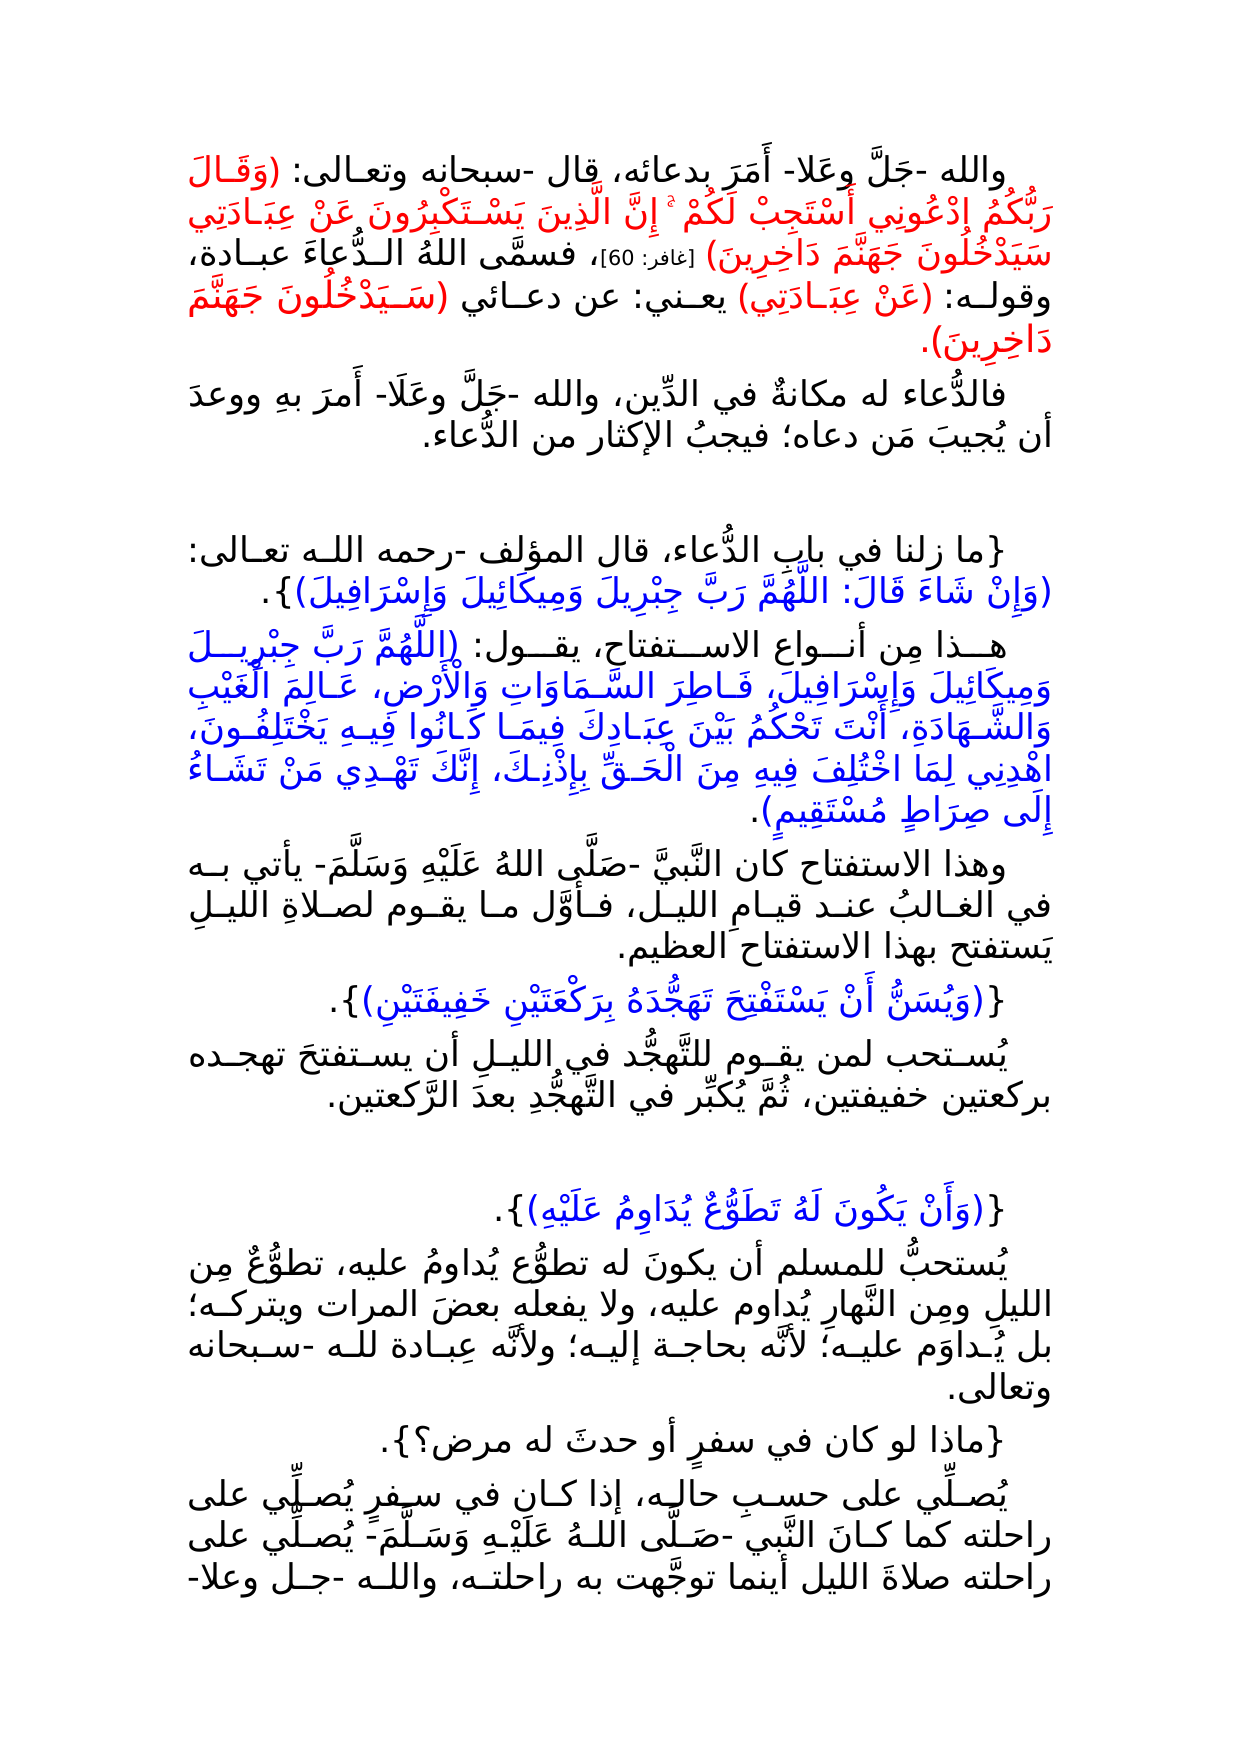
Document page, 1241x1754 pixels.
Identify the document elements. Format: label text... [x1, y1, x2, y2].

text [187, 1474, 1053, 1597]
text هذا مِن أنواع الاستفتاح، يقول: (اللَّهُمَّ رَبَّ جِبْرِيلَ وَمِيكَائِيلَ وَإِسْرَافِيلَ، فَاطِرَ السَّمَاوَاتِ وَالْأَرْضِ، عَالِمَ الْغَيْبِ وَالشَّهَادَةِ، أَنْتَ تَحْكُمُ بَيْنَ عِبَادِكَ فِيمَا كَانُوا فِيهِ يَخْتَلِفُونَ، اهْدِنِي لِمَا اخْتُلِفَ فِيهِ مِنَ الْحَقِّ بِإِذْنِكَ، إِنَّكَ تَهْدِي مَنْ تَشَاءُ إِلَى صِرَاطٍ مُسْتَقِيمٍ). [187, 624, 1053, 831]
text {ما زلنا في بابِ الدُّعاء، قال المؤلف -رحمه الله تعالى: (وَإِنْ شَاءَ قَالَ: اللَّهُمَّ رَبَّ جِبْرِيلَ وَمِيكَائِيلَ وَإِسْرَافِيلَ)}. [187, 529, 1053, 612]
text {ماذا لو كان في سفرٍ أو حدثَ له مرض؟}. [187, 1420, 1053, 1461]
text وهذا الاستفتاح كان النَّبيَّ -صَلَّى اللهُ عَلَيْهِ وَسَلَّمَ- يأتي به في الغالبُ عند قيامِ الليل، فأوَّل ما يقوم لصلاةِ الليلِ يَستفتح بهذا الاستفتاح العظيم. [187, 843, 1053, 967]
text يُستحب لمن يقوم للتَّهجُّد في الليلِ أن يستفتحَ تهجده بركعتين خفيفتين، ثُمَّ يُكبِّر في التَّهجُّدِ بعدَ الرَّكعتين. [187, 1033, 1053, 1116]
text فالدُّعاء له مكانةٌ في الدِّين، والله -جَلَّ وعَلَا- أَمرَ بهِ ووعدَ أن يُجيبَ مَن دعاه؛ فيجبُ الإكثار من الدُّعاء. [187, 373, 1053, 456]
text والله -جَلَّ وعَلا- أَمَرَ بدعائه، قال -سبحانه وتعالى: ﴿وَقَالَ رَبُّكُمُ ادْعُونِي أَسْتَجِبْ لَكُمْ ۚ إِنَّ الَّذِينَ يَسْتَكْبِرُونَ عَنْ عِبَادَتِي سَيَدْخُلُونَ جَهَنَّمَ دَاخِرِينَ﴾ [غافر: 60]، فسمَّى اللهُ الدُّعاءَ عبادة، وقوله: ﴿عَنْ عِبَادَتِي﴾ يعني: عن دعائي ﴿سَيَدْخُلُونَ جَهَنَّمَ دَاخِرِينَ﴾. [187, 150, 1053, 361]
text {(وَأَنْ يَكُونَ لَهُ تَطَوُّعٌ يُدَاوِمُ عَلَيْهِ)}. [187, 1189, 1053, 1230]
text {(وَيُسَنُّ أَنْ يَسْتَفْتِحَ تَهَجُّدَهُ بِرَكْعَتَيْنِ خَفِيفَتَيْنِ)}. [187, 979, 1053, 1021]
text يُستحبُّ للمسلم أن يكونَ له تطوُّع يُداومُ عليه، تطوُّعٌ مِن الليلِ ومِن النَّهارِ يُداوم عليه، ولا يفعله بعضَ المرات ويتركه؛ بل يُداوَم عليه؛ لأنَّه بحاجة إليه؛ ولأنَّه عِبادة لله -سبحانه وتعالى. [187, 1242, 1053, 1407]
